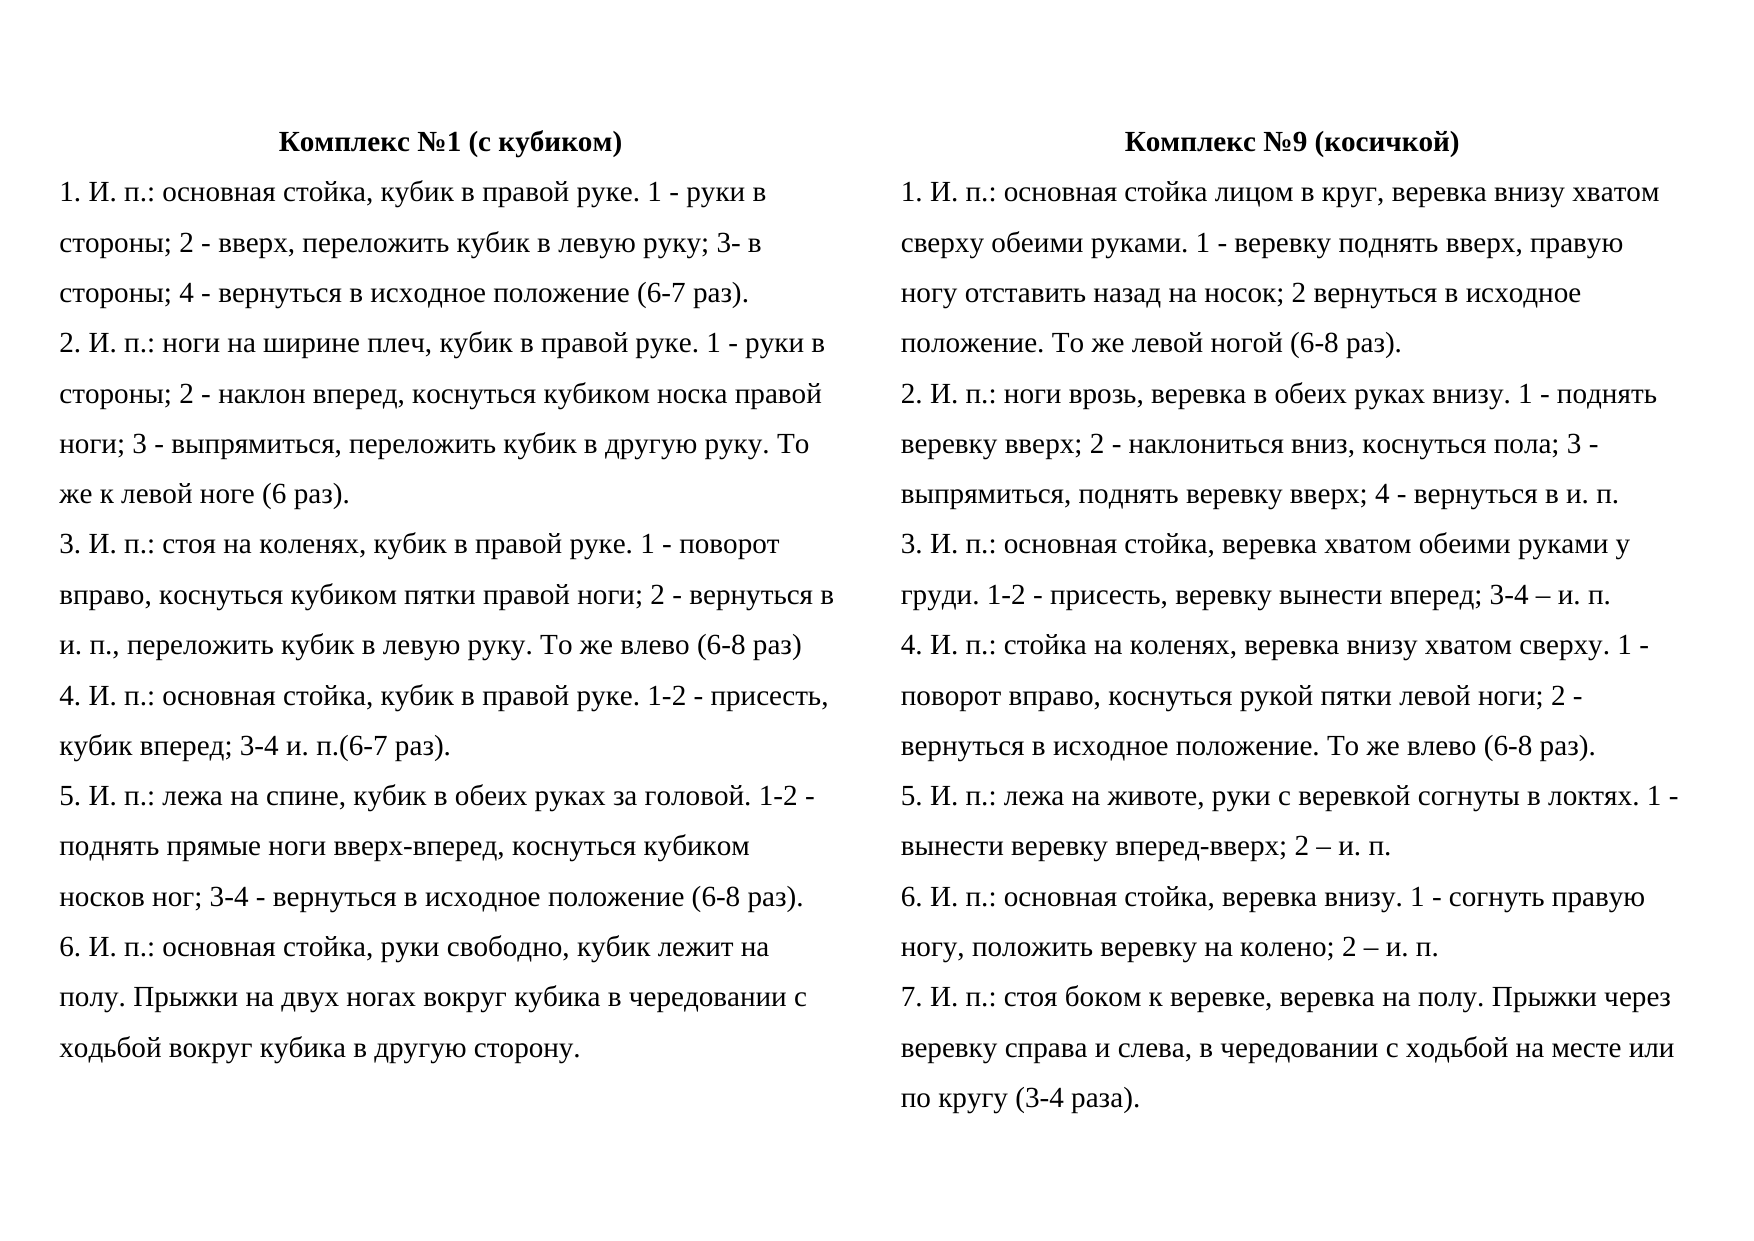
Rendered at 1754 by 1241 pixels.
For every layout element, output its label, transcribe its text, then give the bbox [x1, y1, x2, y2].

text 2. И. п.: ноги врозь, веревка в обеих руках внизу. 1 - поднять веревку вверх; 2 - наклониться вниз, коснуться пола; 3 - выпрямиться, поднять веревку вверх; 4 - вернуться в и. п. [901, 376, 1683, 510]
text 1. И. п.: основная стойка лицом в круг, веревка внизу хватом сверху обеими руками. 1 - веревку поднять вверх, правую ногу отставить назад на носок; 2 вернуться в исходное положение. То же левой ногой (6-8 раз). [901, 174, 1683, 359]
text 4. И. п.: основная стойка, кубик в правой руке. 1-2 - присесть, кубик вперед; 3-4 и. п.(6-7 раз). [59, 678, 842, 761]
text 5. И. п.: лежа на спине, кубик в обеих руках за головой. 1-2 - поднять прямые ноги вверх-вперед, коснуться кубиком носков ног; 3-4 - вернуться в исходное положение (6-8 раз). [59, 778, 842, 912]
text 2. И. п.: ноги на ширине плеч, кубик в правой руке. 1 - руки в стороны; 2 - наклон вперед, коснуться кубиком носка правой ноги; 3 - выпрямиться, переложить кубик в другую руку. То же к левой ноге (6 раз). [59, 325, 842, 510]
text Комплекс №1 (с кубиком) [59, 124, 842, 158]
text 7. И. п.: стоя боком к веревке, веревка на полу. Прыжки через веревку справа и слева, в чередовании с ходьбой на месте или по кругу (3-4 раза). [901, 979, 1683, 1114]
text 5. И. п.: лежа на животе, руки с веревкой согнуты в локтях. 1 - вынести веревку вперед-вверх; 2 – и. п. [901, 778, 1683, 862]
text 3. И. п.: основная стойка, веревка хватом обеими руками у груди. 1-2 - присесть, веревку вынести вперед; 3-4 – и. п. [901, 527, 1683, 611]
text Комплекс №9 (косичкой) [901, 124, 1683, 158]
text 1. И. п.: основная стойка, кубик в правой руке. 1 - руки в стороны; 2 - вверх, переложить кубик в левую руку; 3- в стороны; 4 - вернуться в исходное положение (6-7 раз). [59, 174, 842, 309]
text 3. И. п.: стоя на коленях, кубик в правой руке. 1 - поворот вправо, коснуться кубиком пятки правой ноги; 2 - вернуться в и. п., переложить кубик в левую руку. То же влево (6-8 раз) [59, 527, 842, 661]
text 4. И. п.: стойка на коленях, веревка внизу хватом сверху. 1 - поворот вправо, коснуться рукой пятки левой ноги; 2 - вернуться в исходное положение. То же влево (6-8 раз). [901, 627, 1683, 761]
text 6. И. п.: основная стойка, веревка внизу. 1 - согнуть правую ногу, положить веревку на колено; 2 – и. п. [901, 879, 1683, 963]
text 6. И. п.: основная стойка, руки свободно, кубик лежит на полу. Прыжки на двух ногах вокруг кубика в чередовании с ходьбой вокруг кубика в другую сторону. [59, 929, 842, 1063]
